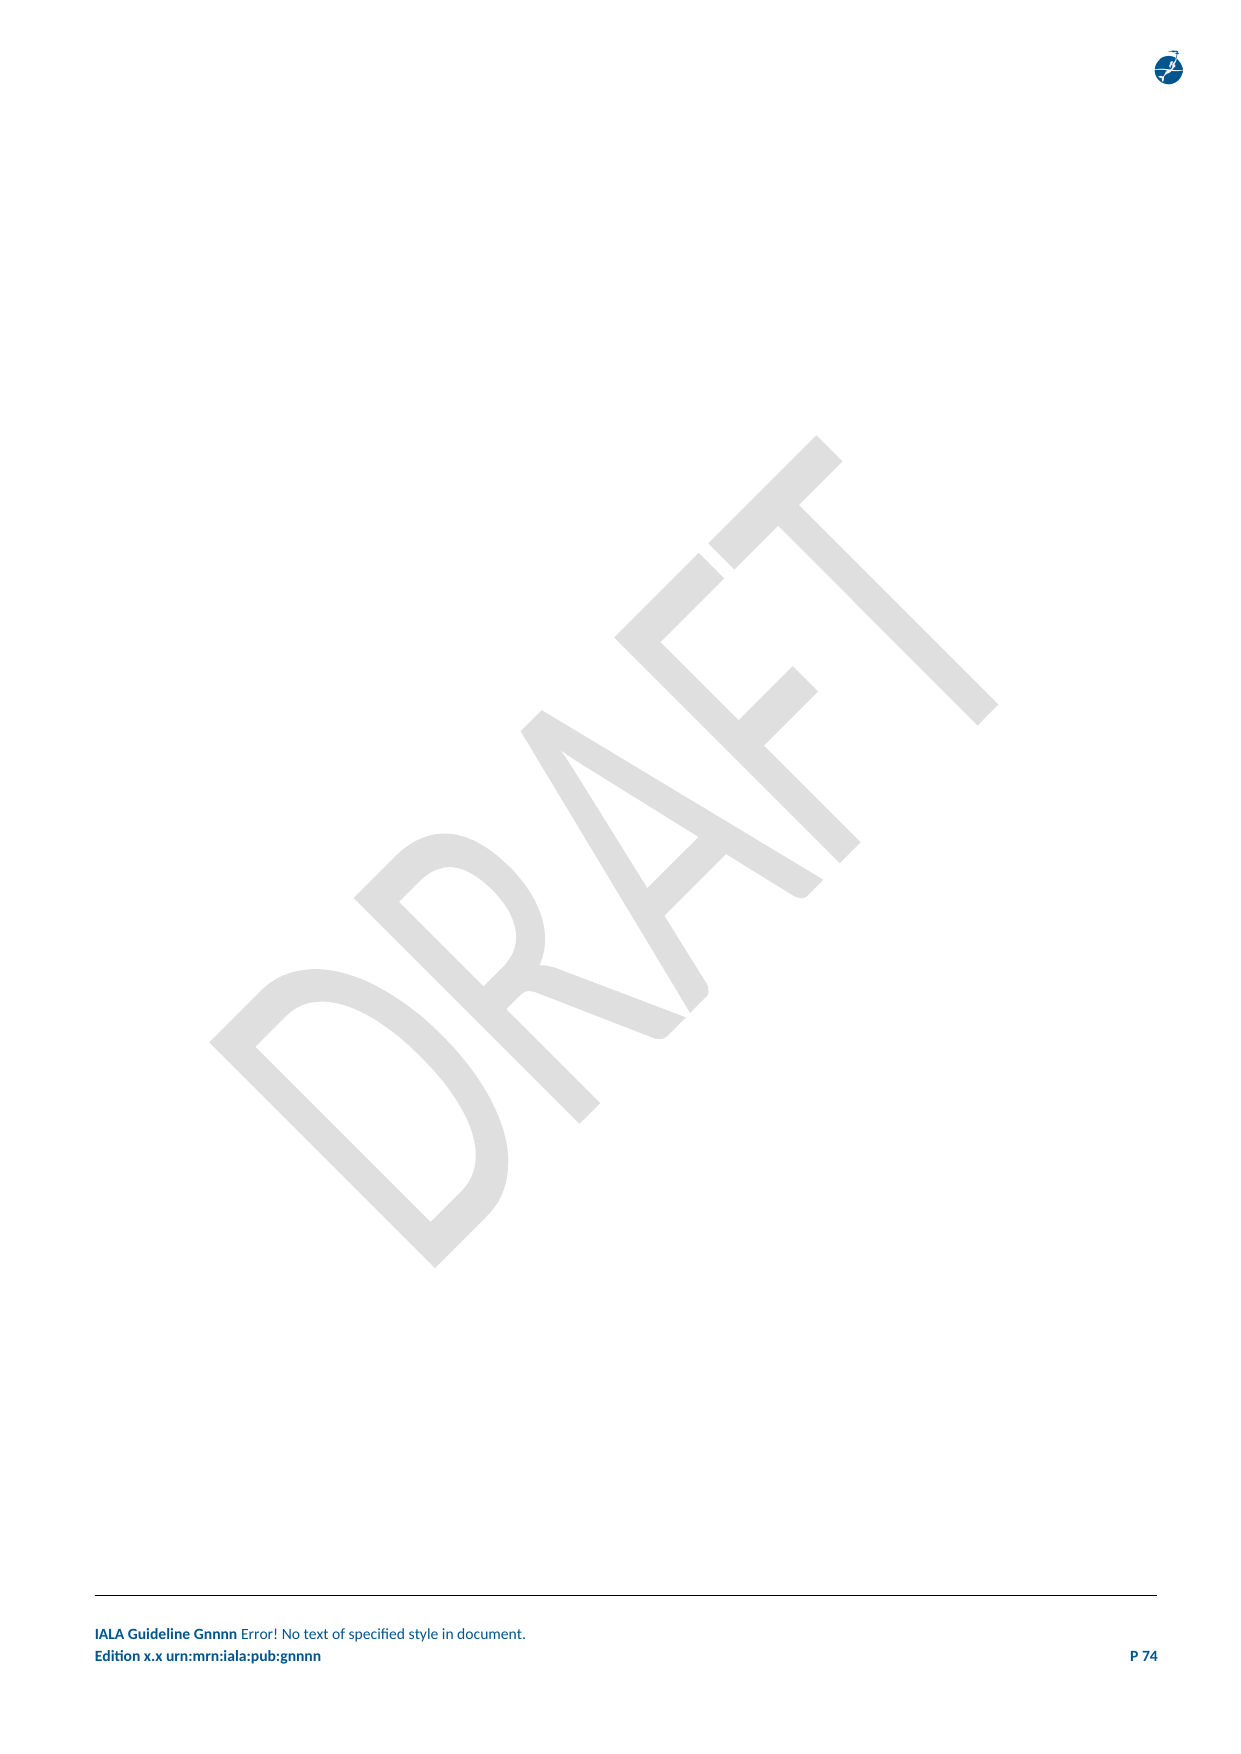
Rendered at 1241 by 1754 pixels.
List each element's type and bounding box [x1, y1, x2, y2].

picture [1123, 0, 1241, 119]
